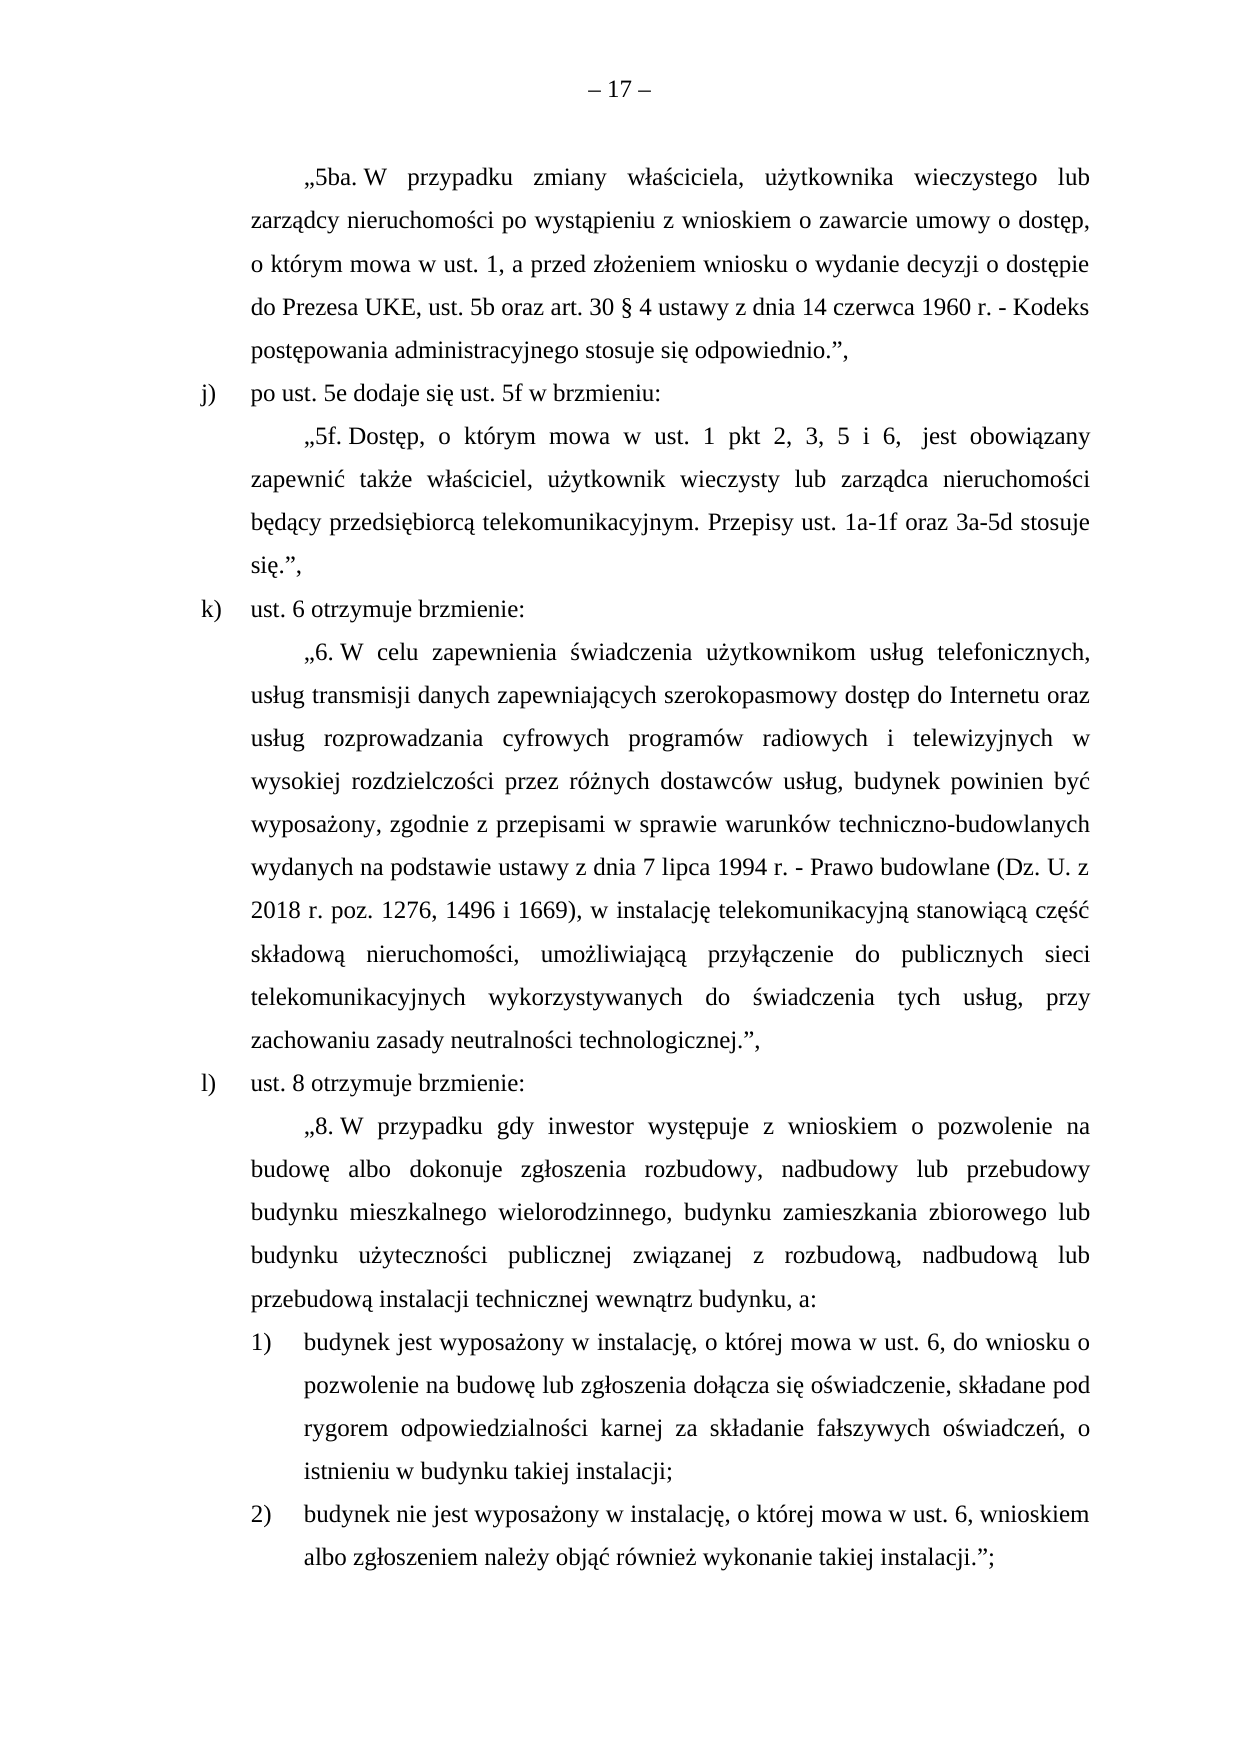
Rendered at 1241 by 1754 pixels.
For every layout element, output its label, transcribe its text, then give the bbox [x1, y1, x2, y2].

text „5f. Dostęp, o którym mowa w ust. 1 pkt 2, 3, 5 i 6, jest obowiązany zapewnić także właściciel, użytkownik wieczysty lub zarządca nieruchomości będący przedsiębiorcą telekomunikacyjnym. Przepisy ust. 1a-1f oraz 3a-5d stosuje się.”, [251, 421, 1091, 579]
text „8. W przypadku gdy inwestor występuje z wnioskiem o pozwolenie na budowę albo dokonuje zgłoszenia rozbudowy, nadbudowy lub przebudowy budynku mieszkalnego wielorodzinnego, budynku zamieszkania zbiorowego lub budynku użyteczności publicznej związanej z rozbudową, nadbudową lub przebudową instalacji technicznej wewnątrz budynku, a: [251, 1111, 1091, 1312]
text l) ust. 8 otrzymuje brzmienie: [201, 1068, 1091, 1097]
text j) po ust. 5e dodaje się ust. 5f w brzmieniu: [201, 378, 1091, 407]
text „5ba. W przypadku zmiany właściciela, użytkownika wieczystego lub zarządcy nieruchomości po wystąpieniu z wnioskiem o zawarcie umowy o dostęp, o którym mowa w ust. 1, a przed złożeniem wniosku o wydanie decyzji o dostępie do Prezesa UKE, ust. 5b oraz art. 30 § 4 ustawy z dnia 14 czerwca 1960 r. - Kodeks postępowania administracyjnego stosuje się odpowiednio.”, [251, 162, 1091, 364]
text „6. W celu zapewnienia świadczenia użytkownikom usług telefonicznych, usług transmisji danych zapewniających szerokopasmowy dostęp do Internetu oraz usług rozprowadzania cyfrowych programów radiowych i telewizyjnych w wysokiej rozdzielczości przez różnych dostawców usług, budynek powinien być wyposażony, zgodnie z przepisami w sprawie warunków techniczno-budowlanych wydanych na podstawie ustawy z dnia 7 lipca 1994 r. - Prawo budowlane (Dz. U. z 2018 r. poz. 1276, 1496 i 1669), w instalację telekomunikacyjną stanowiącą część składową nieruchomości, umożliwiającą przyłączenie do publicznych sieci telekomunikacyjnych wykorzystywanych do świadczenia tych usług, przy zachowaniu zasady neutralności technologicznej.”, [251, 637, 1091, 1054]
text k) ust. 6 otrzymuje brzmienie: [201, 594, 1091, 622]
text 1) budynek jest wyposażony w instalację, o której mowa w ust. 6, do wniosku o pozwolenie na budowę lub zgłoszenia dołącza się oświadczenie, składane pod rygorem odpowiedzialności karnej za składanie fałszywych oświadczeń, o istnieniu w budynku takiej instalacji; [251, 1327, 1091, 1485]
text 2) budynek nie jest wyposażony w instalację, o której mowa w ust. 6, wnioskiem albo zgłoszeniem należy objąć również wykonanie takiej instalacji.”; [251, 1499, 1091, 1571]
